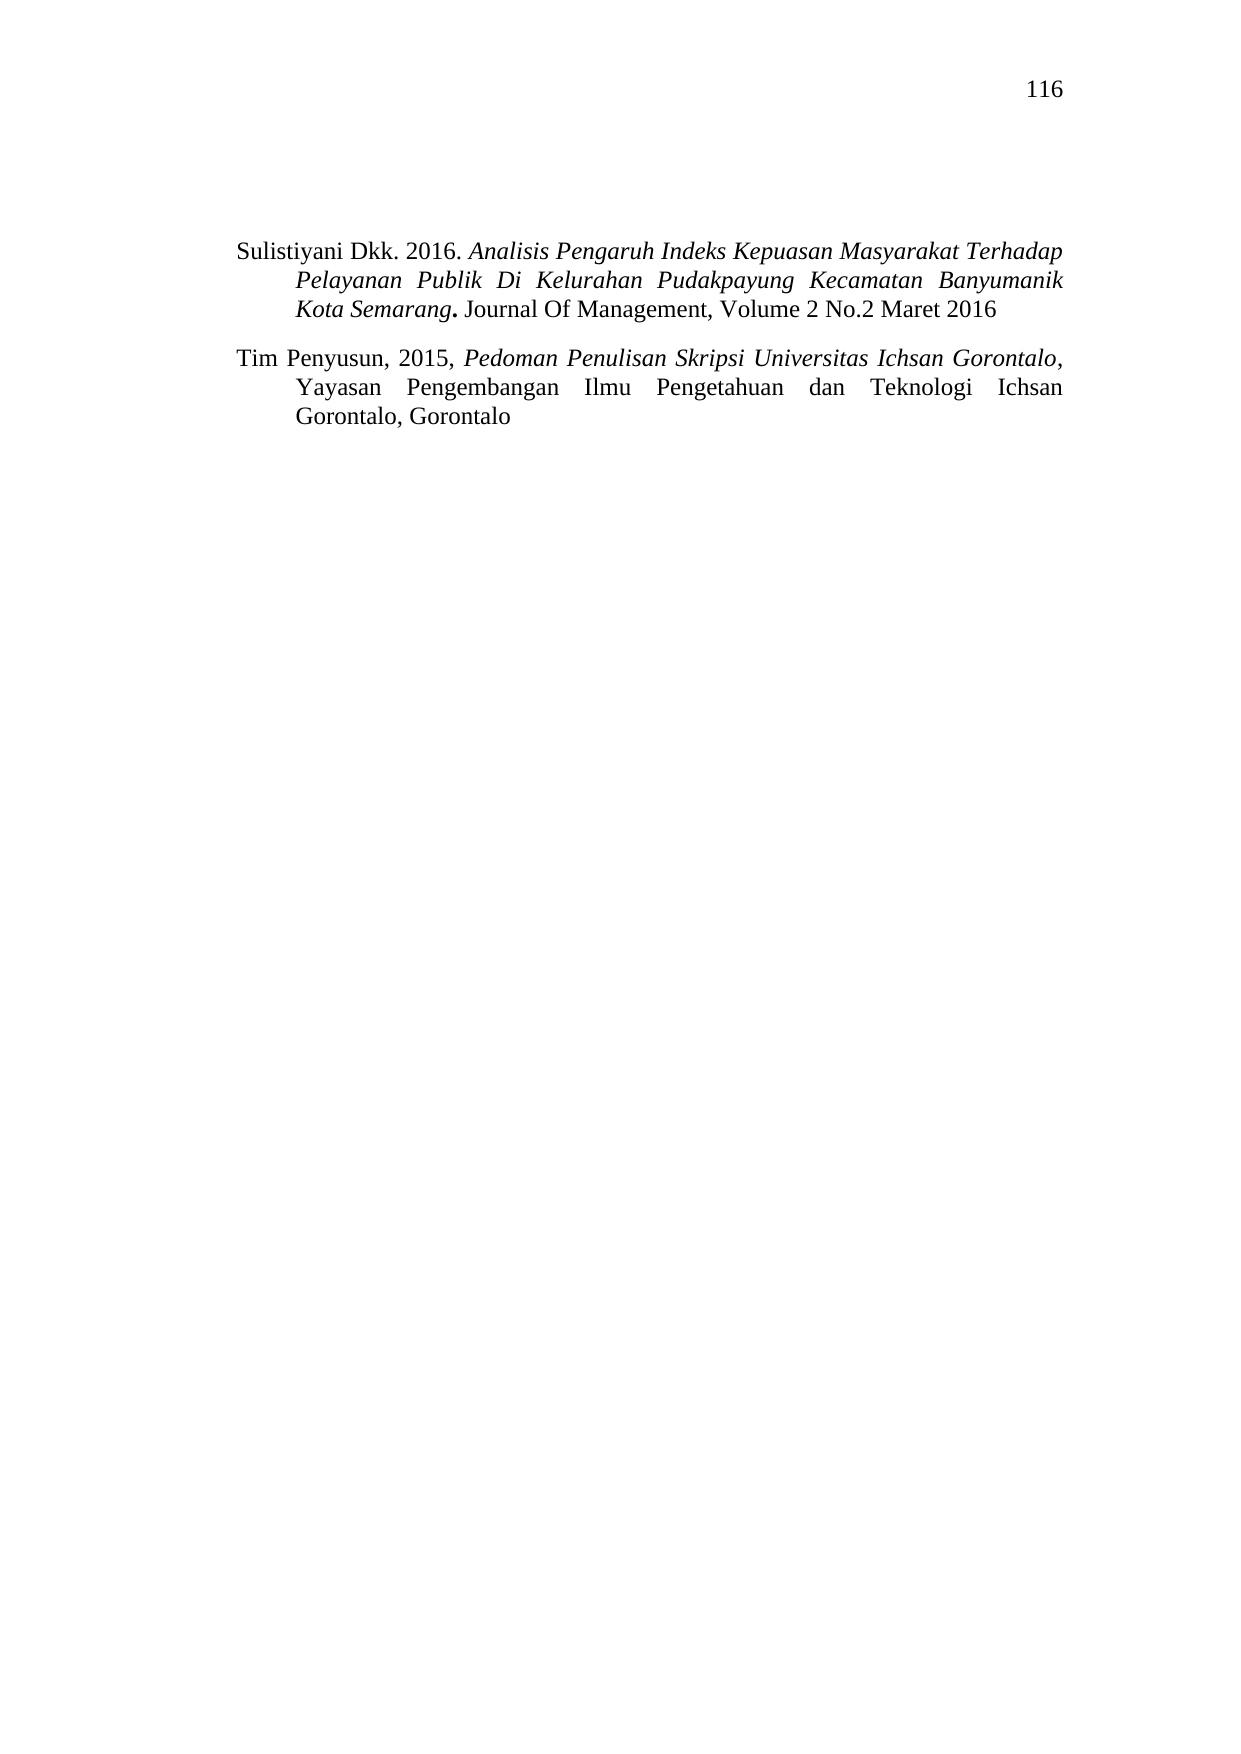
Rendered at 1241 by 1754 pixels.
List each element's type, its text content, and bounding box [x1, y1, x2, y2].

text Tim Penyusun, 2015, Pedoman Penulisan Skripsi Universitas Ichsan Gorontalo, Yayasan Pengembangan Ilmu Pengetahuan dan Teknologi Ichsan Gorontalo, Gorontalo [236, 343, 1063, 429]
text Sulistiyani Dkk. 2016. Analisis Pengaruh Indeks Kepuasan Masyarakat Terhadap Pelayanan Publik Di Kelurahan Pudakpayung Kecamatan Banyumanik Kota Semarang. Journal Of Management, Volume 2 No.2 Maret 2016 [236, 236, 1063, 322]
